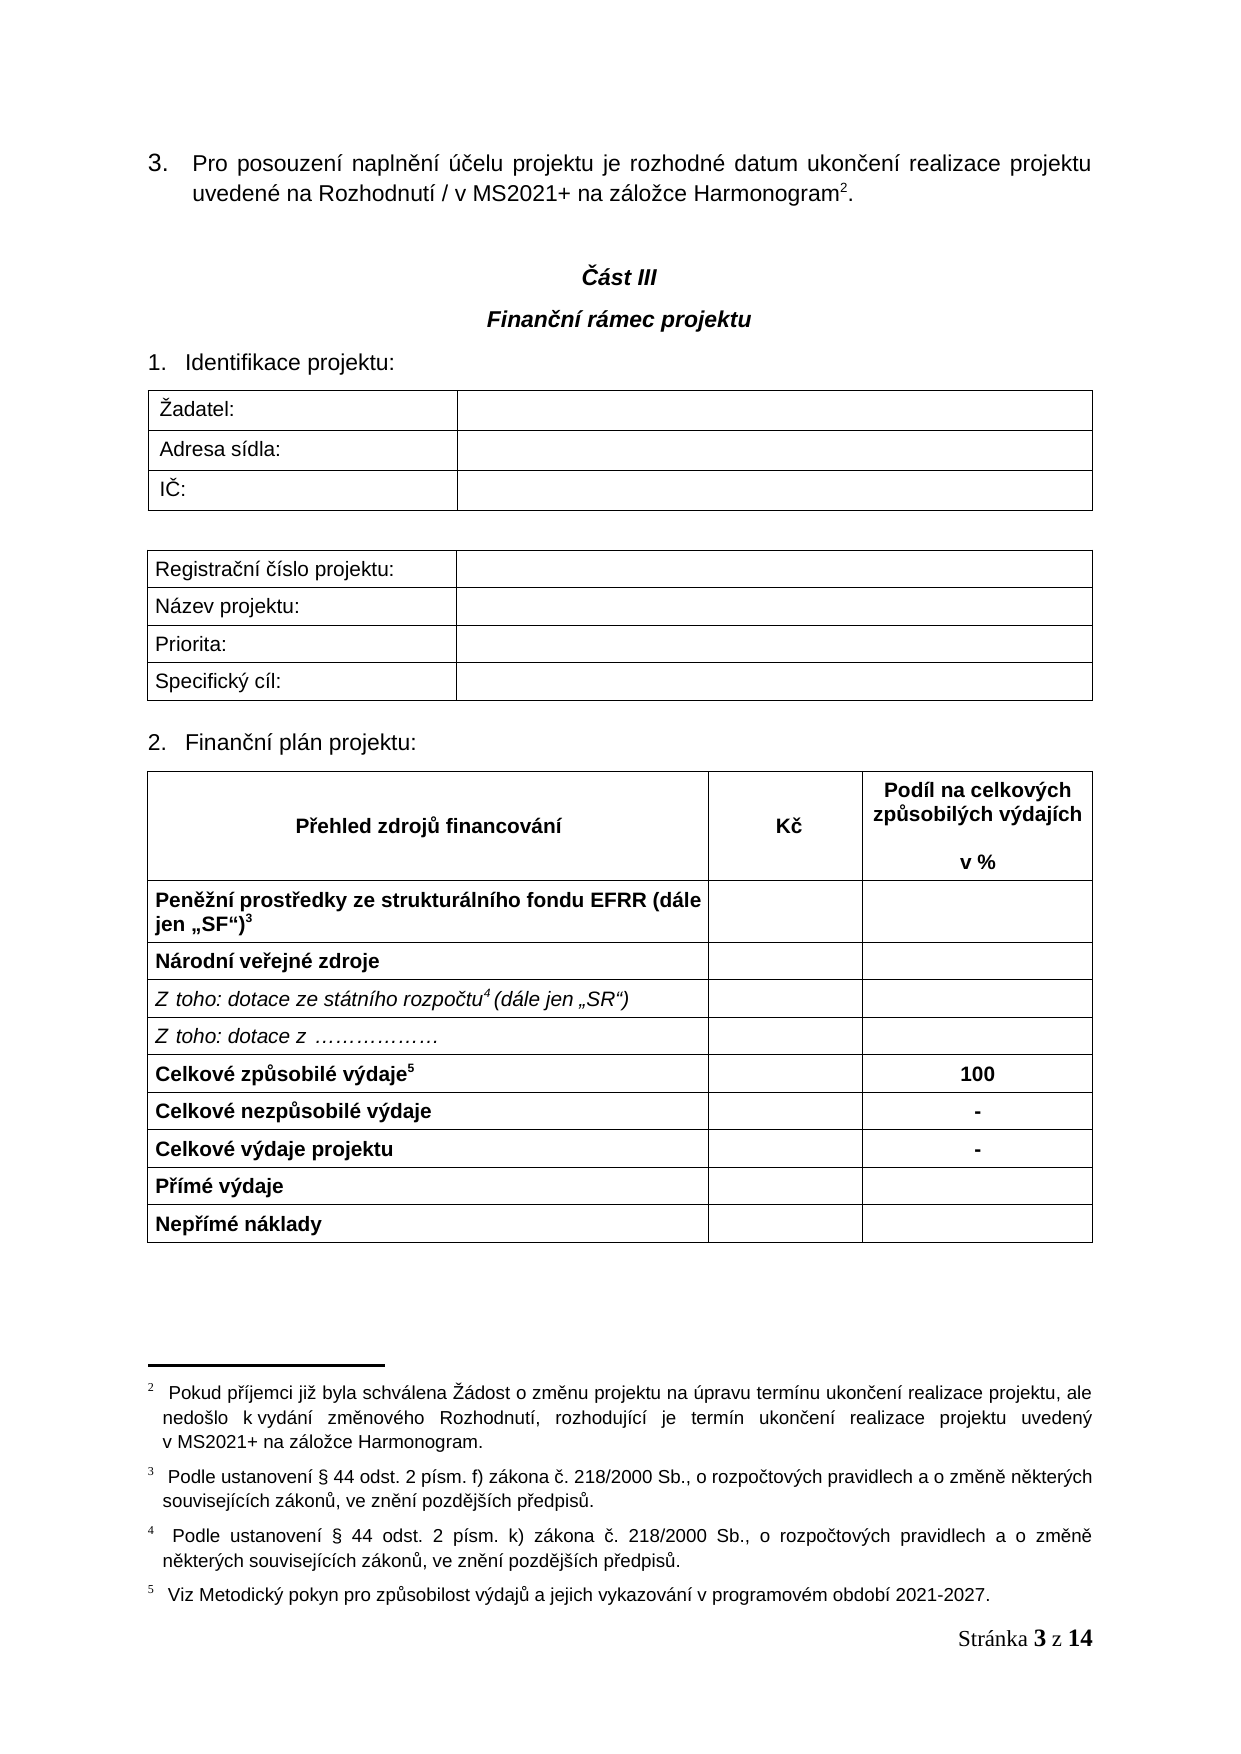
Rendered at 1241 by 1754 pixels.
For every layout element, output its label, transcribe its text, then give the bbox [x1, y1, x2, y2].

table_cell [709, 980, 862, 1017]
table_cell Z toho: dotace z ……………… [148, 1018, 708, 1054]
table_header Registrační číslo projektu: [148, 551, 456, 587]
table_cell [863, 980, 1092, 1017]
table_cell Specifický cíl: [148, 663, 456, 699]
table_cell [709, 1093, 862, 1129]
list Finanční plán projektu: [148, 729, 1093, 756]
table_cell Celkové způsobilé výdaje [148, 1055, 708, 1092]
table_cell Národní veřejné zdroje [148, 943, 708, 979]
table_cell [457, 626, 1092, 662]
table_cell Celkové výdaje projektu [148, 1130, 708, 1167]
table_header [457, 551, 1092, 587]
table_cell Celkové nezpůsobilé výdaje [148, 1093, 708, 1129]
table_cell 100 [863, 1055, 1092, 1092]
table_cell Název projektu: [148, 588, 456, 624]
table_cell [863, 1018, 1092, 1054]
table_cell [709, 881, 862, 942]
table_cell [709, 943, 862, 979]
table_cell Adresa sídla: [149, 431, 457, 470]
table_cell [863, 1205, 1092, 1242]
table_cell [863, 881, 1092, 942]
table_header Podíl na celkových způsobilých výdajích v % [863, 772, 1092, 880]
table_cell - [863, 1130, 1092, 1167]
table_header [458, 391, 1092, 430]
table_cell [709, 1205, 862, 1242]
table_cell Priorita: [148, 626, 456, 662]
subtitle Finanční rámec projektu [148, 306, 1093, 333]
table_cell [709, 1055, 862, 1092]
table_cell [709, 1168, 862, 1204]
table_cell [863, 943, 1092, 979]
table_cell IČ: [149, 471, 457, 509]
table_cell [458, 471, 1092, 509]
table_cell [709, 1130, 862, 1167]
list Identifikace projektu: [148, 348, 1093, 375]
table_cell Přímé výdaje [148, 1168, 708, 1204]
table_header Přehled zdrojů financování [148, 772, 708, 880]
table_cell Peněžní prostředky ze strukturálního fondu EFRR (dále jen „SF“) [148, 881, 708, 942]
list Pro posouzení naplnění účelu projektu je rozhodné datum ukončení realizace projektu uvedené na Rozhodnutí / v MS2021+ na záložce Harmonogram. [148, 148, 1093, 206]
table_cell - [863, 1093, 1092, 1129]
table_cell Nepřímé náklady [148, 1205, 708, 1242]
table_cell [457, 663, 1092, 699]
table_header Žadatel: [149, 391, 457, 430]
table_header Kč [709, 772, 862, 880]
table_cell [458, 431, 1092, 470]
subtitle Část III [148, 264, 1093, 290]
table_cell Z toho: dotace ze státního rozpočtu (dále jen „SR“) [148, 980, 708, 1017]
table_cell [709, 1018, 862, 1054]
table_cell [863, 1168, 1092, 1204]
table_cell [457, 588, 1092, 624]
